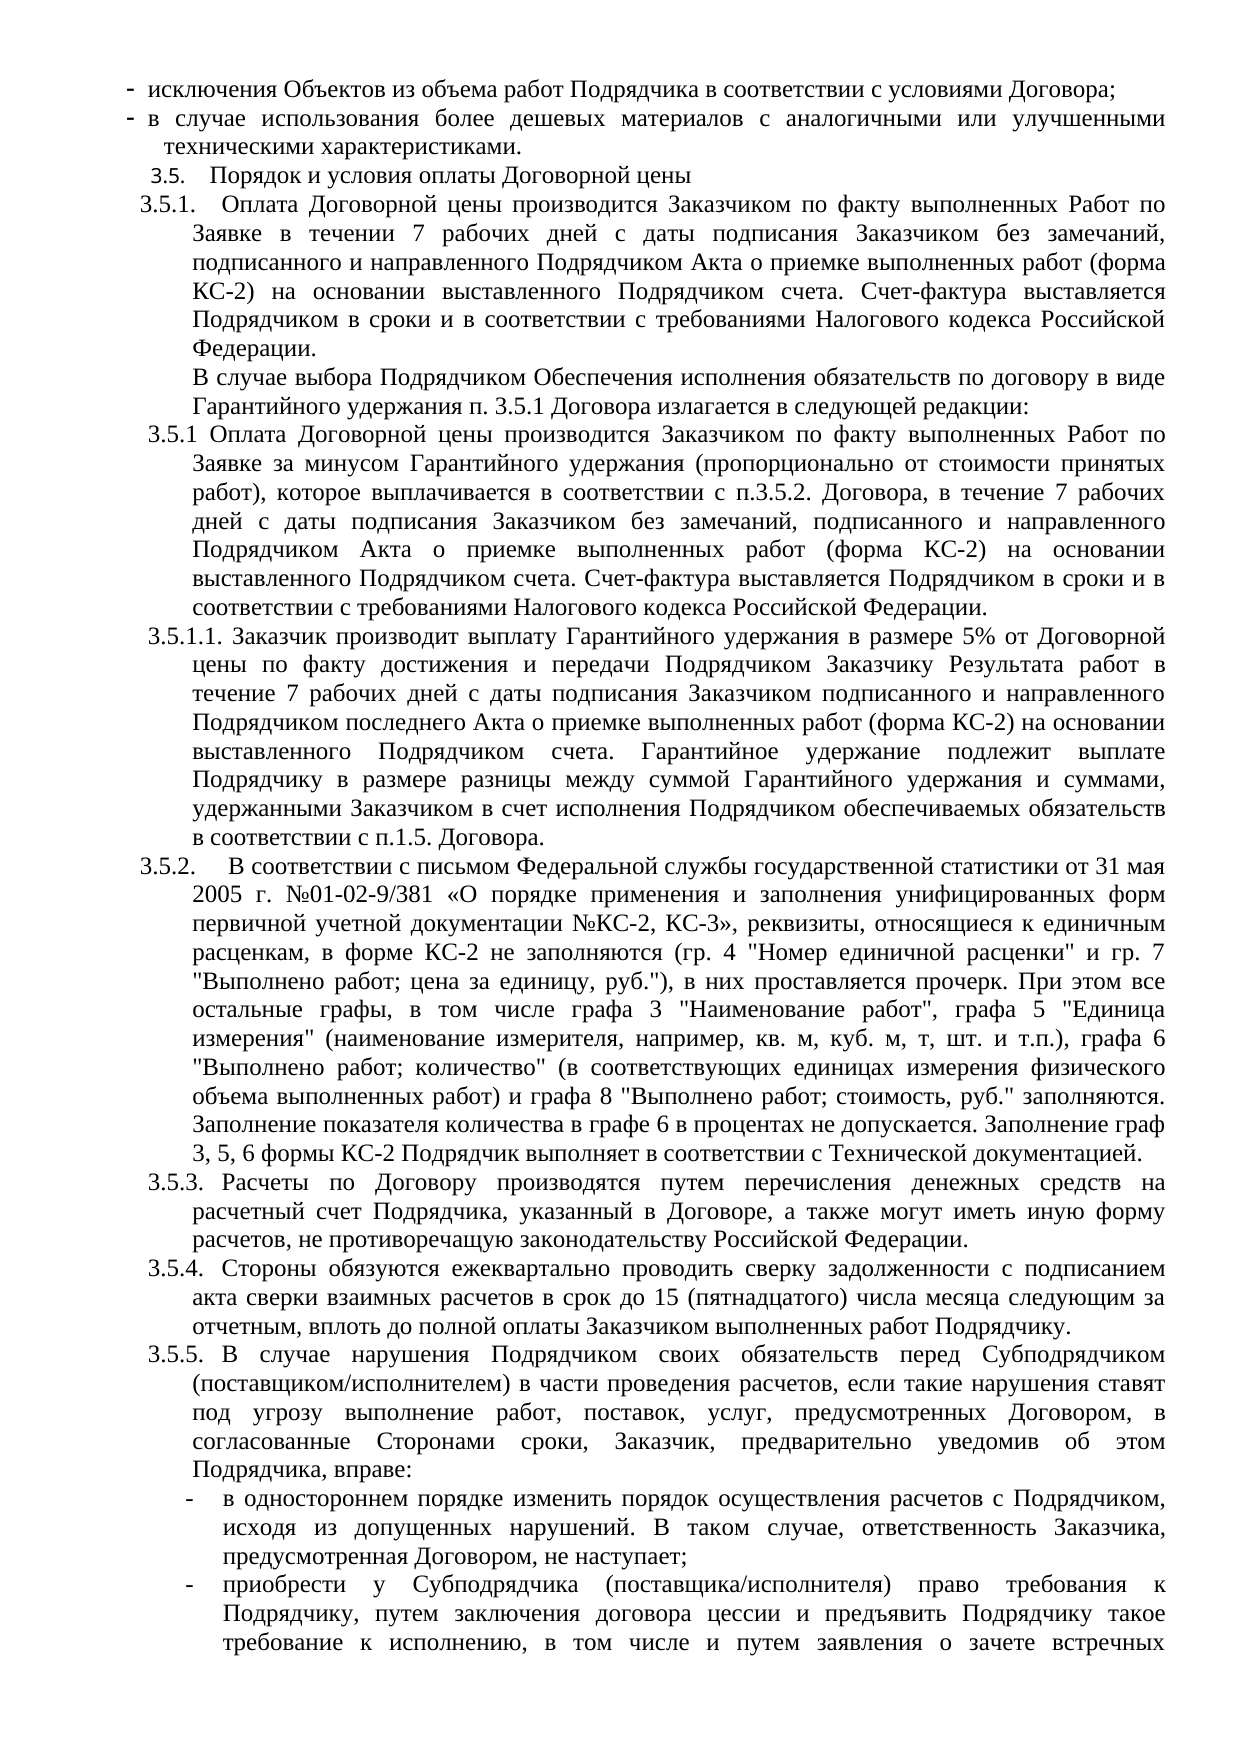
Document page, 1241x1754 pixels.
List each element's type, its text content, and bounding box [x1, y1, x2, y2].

list Оплата Договорной цены производится Заказчиком по факту выполненных Работ по Заявке в течении 7 рабочих дней с даты подписания Заказчиком без замечаний, подписанного и направленного Подрядчиком Акта о приемке выполненных работ (форма КС-2) на основании выставленного Подрядчиком счета. Счет-фактура выставляется Подрядчиком в сроки и в соответствии с требованиями Налогового кодекса Российской Федерации. [139, 189, 1167, 362]
text В случае выбора Подрядчиком Обеспечения исполнения обязательств по договору в виде Гарантийного удержания п. 3.5.1 Договора излагается в следующей редакции: [192, 362, 1167, 419]
list Расчеты по Договору производятся путем перечисления денежных средств на расчетный счет Подрядчика, указанный в Договоре, а также могут иметь иную форму расчетов, не противоречащую законодательству Российской Федерации. [148, 1167, 1167, 1253]
list Стороны обязуются ежеквартально проводить сверку задолженности с подписанием акта сверки взаимных расчетов в срок до 15 (пятнадцатого) числа месяца следующим за отчетным, вплоть до полной оплаты Заказчиком выполненных работ Подрядчику. [148, 1253, 1167, 1339]
list Порядок и условия оплаты Договорной цены [89, 160, 753, 189]
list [185, 1569, 1167, 1656]
list в случае использования более дешевых материалов с аналогичными или улучшенными техническими характеристиками. [126, 103, 1167, 160]
list В случае нарушения Подрядчиком своих обязательств перед Субподрядчиком (поставщиком/исполнителем) в части проведения расчетов, если такие нарушения ставят под угрозу выполнение работ, поставок, услуг, предусмотренных Договором, в согласованные Сторонами сроки, Заказчик, предварительно уведомив об этом Подрядчика, вправе: [148, 1339, 1167, 1483]
text 3.5.1 Оплата Договорной цены производится Заказчиком по факту выполненных Работ по Заявке за минусом Гарантийного удержания (пропорционально от стоимости принятых работ), которое выплачивается в соответствии с п.3.5.2. Договора, в течение 7 рабочих дней с даты подписания Заказчиком без замечаний, подписанного и направленного Подрядчиком Акта о приемке выполненных работ (форма КС-2) на основании выставленного Подрядчиком счета. Счет-фактура выставляется Подрядчиком в сроки и в соответствии с требованиями Налогового кодекса Российской Федерации. [148, 419, 1167, 621]
list В соответствии с письмом Федеральной службы государственной статистики от 31 мая 2005 г. №01-02-9/381 «О порядке применения и заполнения унифицированных форм первичной учетной документации №КС-2, КС-3», реквизиты, относящиеся к единичным расценкам, в форме КС-2 не заполняются (гр. 4 "Номер единичной расценки" и гр. 7 "Выполнено работ; цена за единицу, руб."), в них проставляется прочерк. При этом все остальные графы, в том числе графа 3 "Наименование работ", графа 5 "Единица измерения" (наименование измерителя, например, кв. м, куб. м, т, шт. и т.п.), графа 6 "Выполнено работ; количество" (в соответствующих единицах измерения физического объема выполненных работ) и графа 8 "Выполнено работ; стоимость, руб." заполняются. Заполнение показателя количества в графе 6 в процентах не допускается. Заполнение граф 3, 5, 6 формы КС-2 Подрядчик выполняет в соответствии с Технической документацией. [139, 851, 1167, 1167]
list исключения Объектов из объема работ Подрядчика в соответствии с условиями Договора; [126, 74, 1167, 103]
list в одностороннем порядке изменить порядок осуществления расчетов с Подрядчиком, исходя из допущенных нарушений. В таком случае, ответственность Заказчика, предусмотренная Договором, не наступает; [185, 1483, 1167, 1569]
text 3.5.1.1. Заказчик производит выплату Гарантийного удержания в размере 5% от Договорной цены по факту достижения и передачи Подрядчиком Заказчику Результата работ в течение 7 рабочих дней с даты подписания Заказчиком подписанного и направленного Подрядчиком последнего Акта о приемке выполненных работ (форма КС-2) на основании выставленного Подрядчиком счета. Гарантийное удержание подлежит выплате Подрядчику в размере разницы между суммой Гарантийного удержания и суммами, удержанными Заказчиком в счет исполнения Подрядчиком обеспечиваемых обязательств в соответствии с п.1.5. Договора. [148, 621, 1167, 851]
